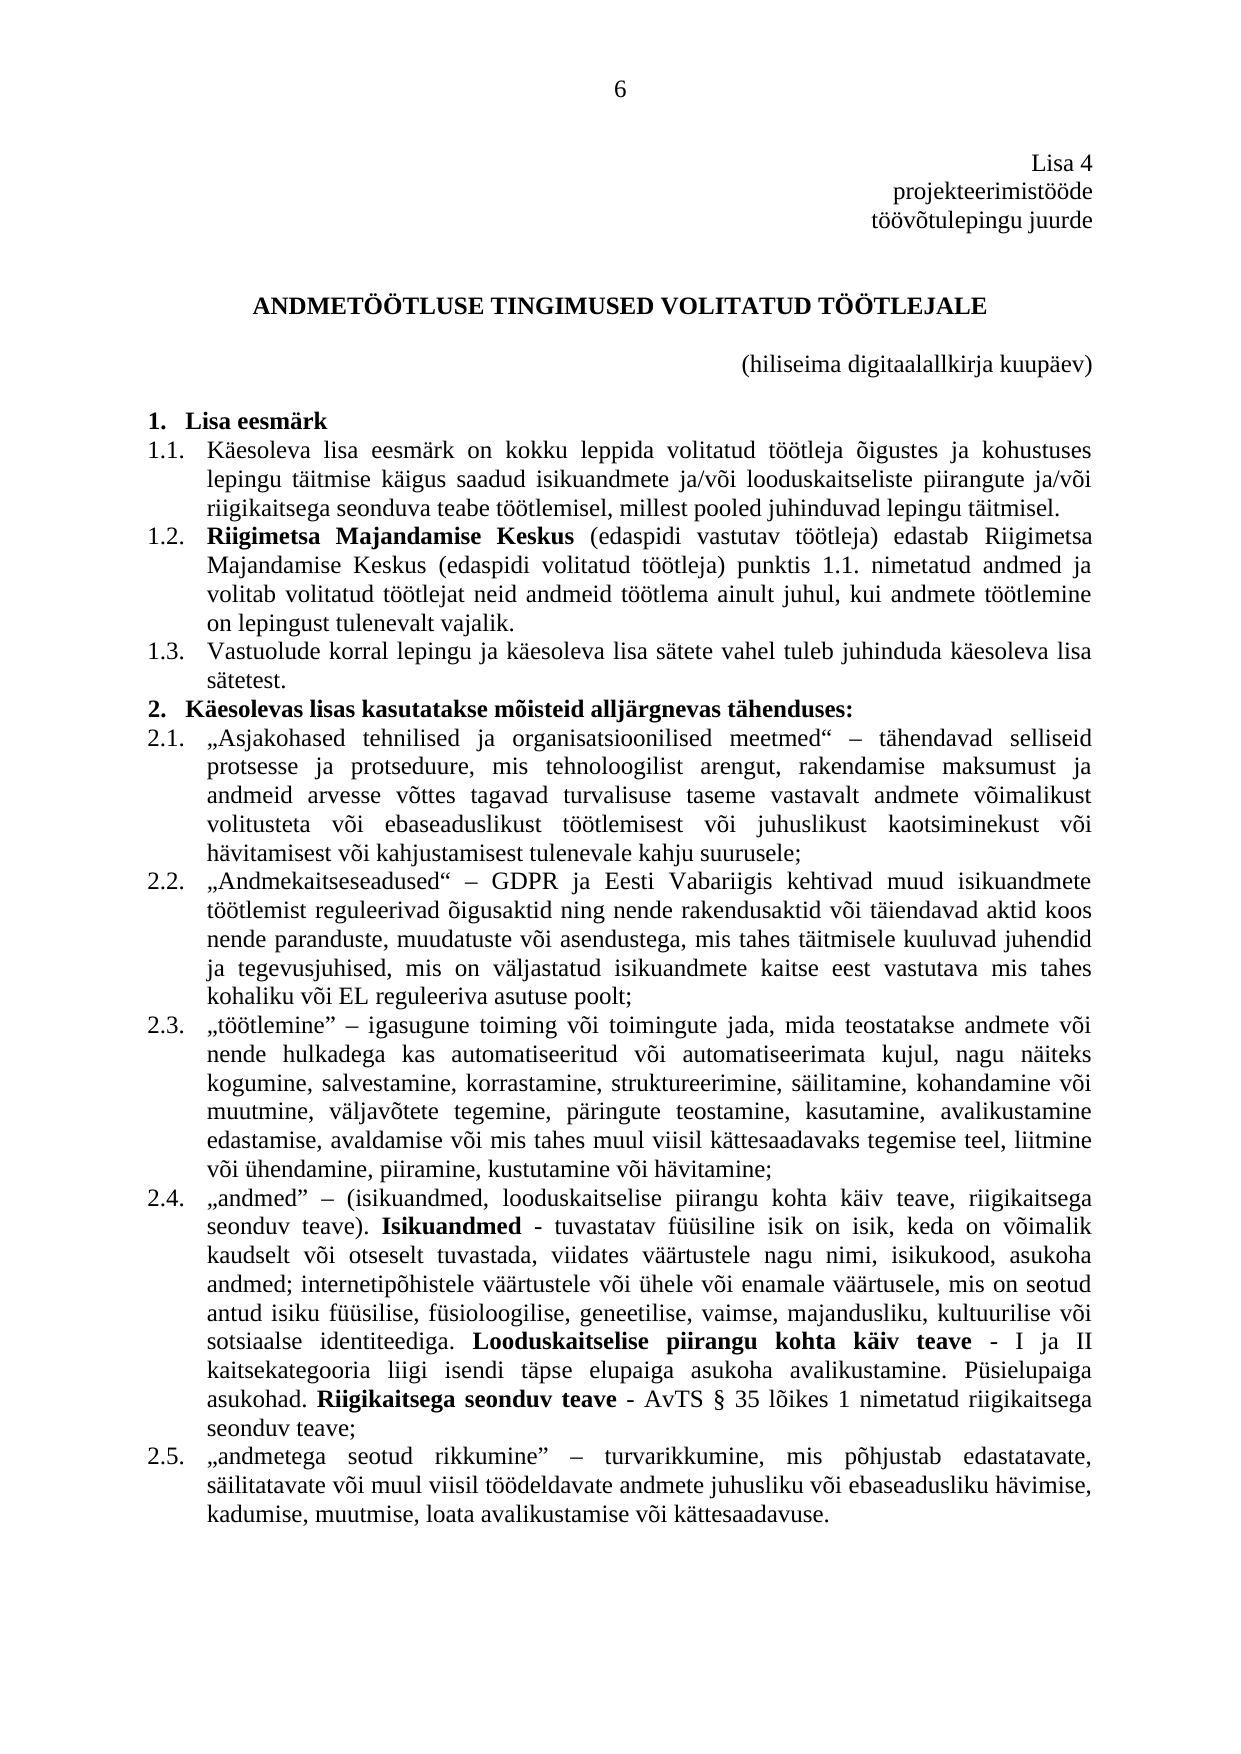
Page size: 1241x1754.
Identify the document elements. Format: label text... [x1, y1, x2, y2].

list „töötlemine” – igasugune toiming või toimingute jada, mida teostatakse andmete või nende hulkadega kas automatiseeritud või automatiseerimata kujul, nagu näiteks kogumine, salvestamine, korrastamine, struktureerimine, säilitamine, kohandamine või muutmine, väljavõtete tegemine, päringute teostamine, kasutamine, avalikustamine edastamise, avaldamise või mis tahes muul viisil kättesaadavaks tegemise teel, liitmine või ühendamine, piiramine, kustutamine või hävitamine; [147, 1010, 1093, 1183]
text (hiliseima digitaalallkirja kuupäev) [148, 349, 1093, 378]
list „andmed” – (isikuandmed, looduskaitselise piirangu kohta käiv teave, riigikaitsega seonduv teave). Isikuandmed - tuvastatav füüsiline isik on isik, keda on võimalik kaudselt või otseselt tuvastada, viidates väärtustele nagu nimi, isikukood, asukoha andmed; internetipõhistele väärtustele või ühele või enamale väärtusele, mis on seotud antud isiku füüsilise, füsioloogilise, geneetilise, vaimse, majandusliku, kultuurilise või sotsiaalse identiteediga. Looduskaitselise piirangu kohta käiv teave - I ja II kaitsekategooria liigi isendi täpse elupaiga asukoha avalikustamine. Püsielupaiga asukohad. Riigikaitsega seonduv teave - AvTS § 35 lõikes 1 nimetatud riigikaitsega seonduv teave; [147, 1183, 1093, 1441]
text Lisa 4 projekteerimistööde töövõtulepingu juurde [738, 148, 1093, 234]
list Käesoleva lisa eesmärk on kokku leppida volitatud töötleja õigustes ja kohustuses lepingu täitmise käigus saadud isikuandmete ja/või looduskaitseliste piirangute ja/või riigikaitsega seonduva teabe töötlemisel, millest pooled juhinduvad lepingu täitmisel. [147, 435, 1093, 521]
text ANDMETÖÖTLUSE TINGIMUSED VOLITATUD TÖÖTLEJALE [148, 291, 1093, 320]
list Riigimetsa Majandamise Keskus (edaspidi vastutav töötleja) edastab (edaspidi volitatud töötleja) punktis 1.1. nimetatud andmed ja volitab volitatud töötlejat neid andmeid töötlema ainult juhul, kui andmete töötlemine on lepingust tulenevalt vajalik. [147, 521, 1093, 636]
list Käesolevas lisas kasutatakse mõisteid alljärgnevas tähenduses: [148, 694, 1093, 723]
list „andmetega seotud rikkumine” – turvarikkumine, mis põhjustab edastatavate, säilitatavate või muul viisil töödeldavate andmete juhusliku või ebaseadusliku hävimise, kadumise, muutmise, loata avalikustamise või kättesaadavuse. [147, 1441, 1093, 1528]
list „Andmekaitseseadused“ – GDPR ja Eesti Vabariigis kehtivad muud isikuandmete töötlemist reguleerivad õigusaktid ning nende rakendusaktid või täiendavad aktid koos nende paranduste, muudatuste või asendustega, mis tahes täitmisele kuuluvad juhendid ja tegevusjuhised, mis on väljastatud isikuandmete kaitse eest vastutava mis tahes kohaliku või EL reguleeriva asutuse poolt; [147, 866, 1093, 1010]
list Lisa eesmärk [148, 406, 1093, 435]
list „Asjakohased tehnilised ja organisatsioonilised meetmed“ – tähendavad selliseid protsesse ja protseduure, mis tehnoloogilist arengut, rakendamise maksumust ja andmeid arvesse võttes tagavad turvalisuse taseme vastavalt andmete võimalikust volitusteta või ebaseaduslikust töötlemisest või juhuslikust kaotsiminekust või hävitamisest või kahjustamisest tulenevale kahju suurusele; [147, 723, 1093, 866]
list Vastuolude korral lepingu ja käesoleva lisa sätete vahel tuleb juhinduda käesoleva lisa sätetest. [147, 636, 1093, 694]
